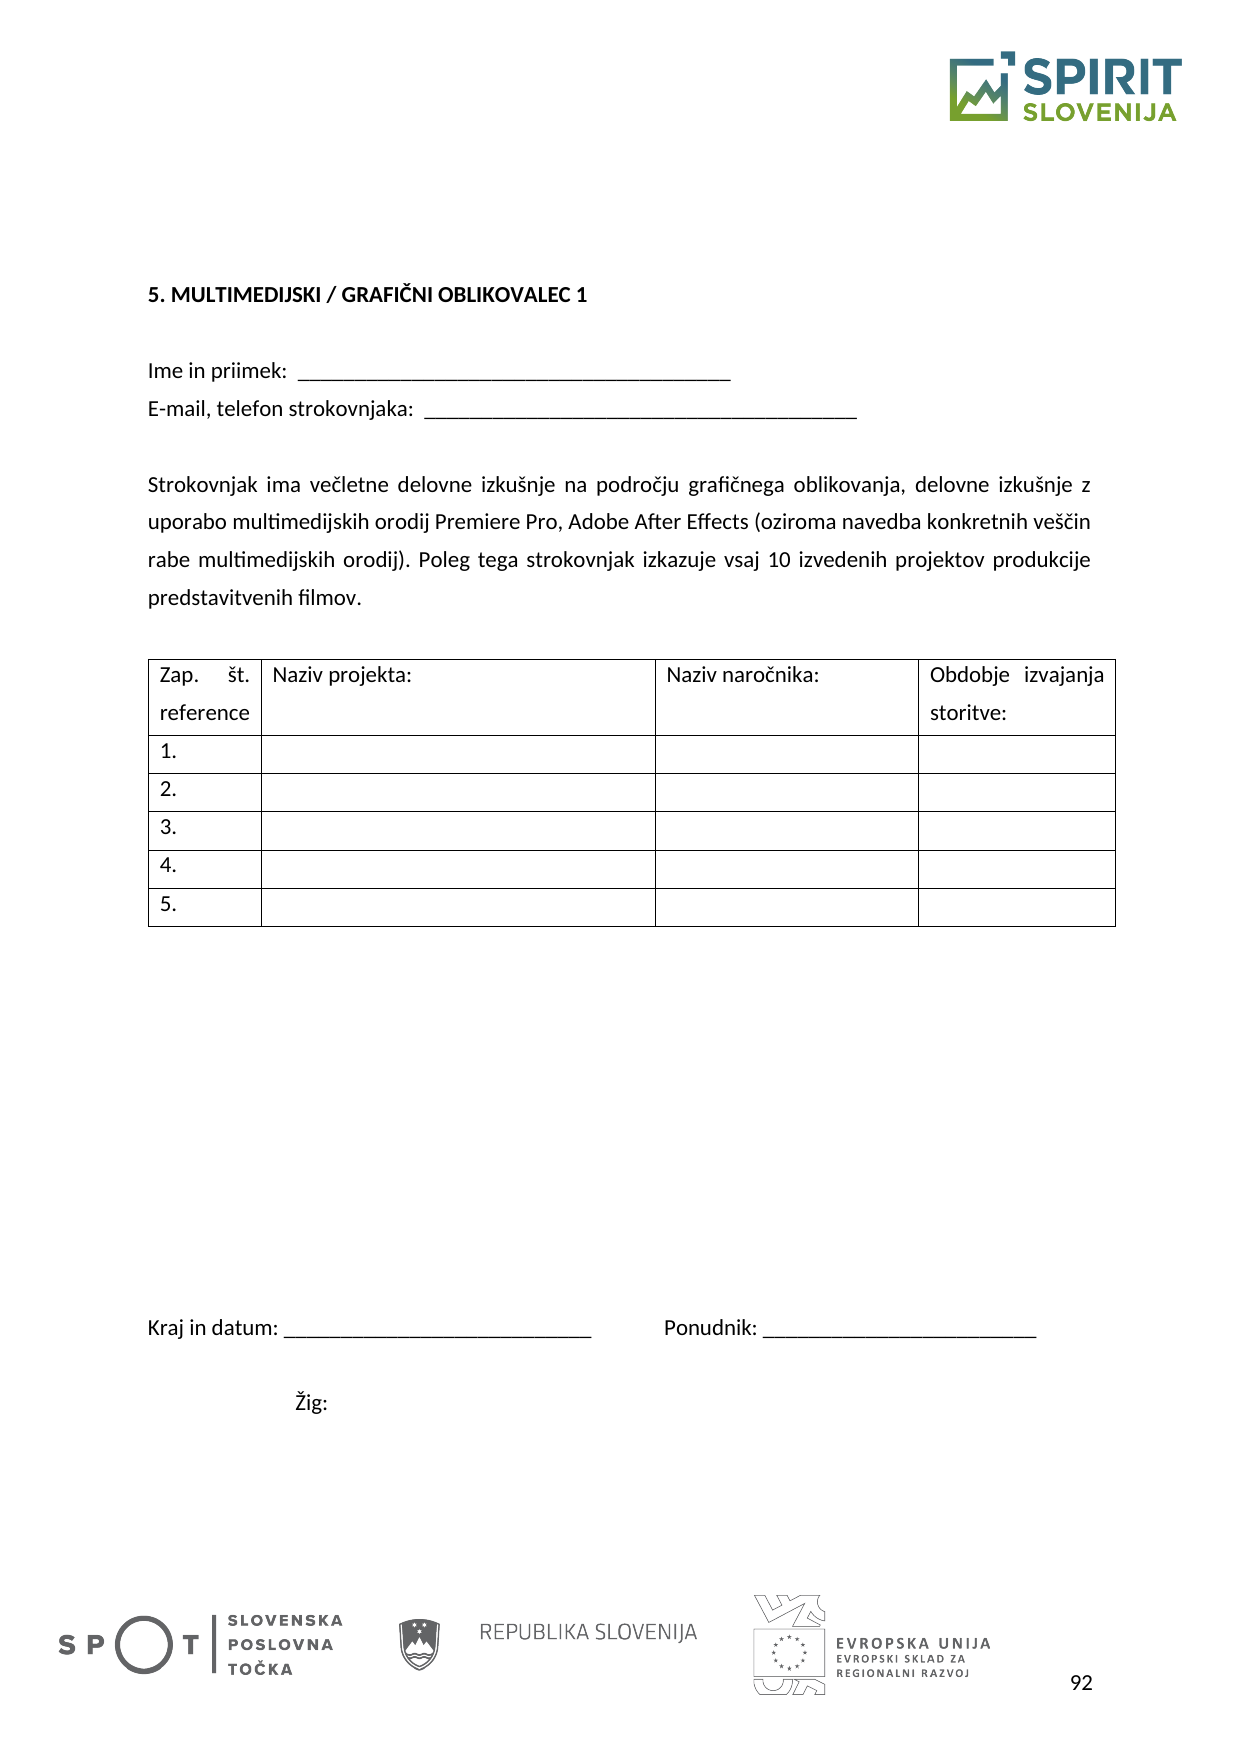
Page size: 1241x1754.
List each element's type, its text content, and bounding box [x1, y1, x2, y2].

table_cell 2. [149, 774, 261, 811]
table_cell [919, 774, 1115, 811]
text Kraj in datum: ___________________________ Ponudnik: ________________________ [148, 1313, 1093, 1341]
table_cell [262, 812, 655, 849]
table_header Obdobje izvajanja storitve: [919, 660, 1115, 735]
picture [0, 1583, 1241, 1754]
text Ime in priimek: ______________________________________ [148, 356, 1093, 384]
table_cell 5. [149, 889, 261, 926]
table_cell [656, 812, 918, 849]
picture [0, 0, 1241, 138]
table_header Naziv naročnika: [656, 660, 918, 735]
table_cell [919, 812, 1115, 849]
table_cell [919, 851, 1115, 888]
text 5. MULTIMEDIJSKI / GRAFIČNI OBLIKOVALEC 1 [148, 281, 1093, 309]
table_cell [262, 774, 655, 811]
text E-mail, telefon strokovnjaka: ______________________________________ [148, 394, 1093, 422]
table_cell [656, 736, 918, 773]
table_cell [656, 889, 918, 926]
table_cell 1. [149, 736, 261, 773]
table_cell 4. [149, 851, 261, 888]
table_cell [919, 889, 1115, 926]
table_cell 3. [149, 812, 261, 849]
table_cell [262, 889, 655, 926]
table_cell [262, 736, 655, 773]
table_header Zap. št. reference [149, 660, 261, 735]
text Strokovnjak ima večletne delovne izkušnje na področju grafičnega oblikovanja, delovne izkušnje z uporabo multimedijskih orodij Premiere Pro, Adobe After Effects (oziroma navedba konkretnih veščin rabe multimedijskih orodij). Poleg tega strokovnjak izkazuje vsaj 10 izvedenih projektov produkcije predstavitvenih filmov. [148, 470, 1093, 611]
table_cell [919, 736, 1115, 773]
text Žig: [221, 1388, 1093, 1416]
table_cell [656, 774, 918, 811]
table_cell [656, 851, 918, 888]
table_header Naziv projekta: [262, 660, 655, 735]
table_cell [262, 851, 655, 888]
